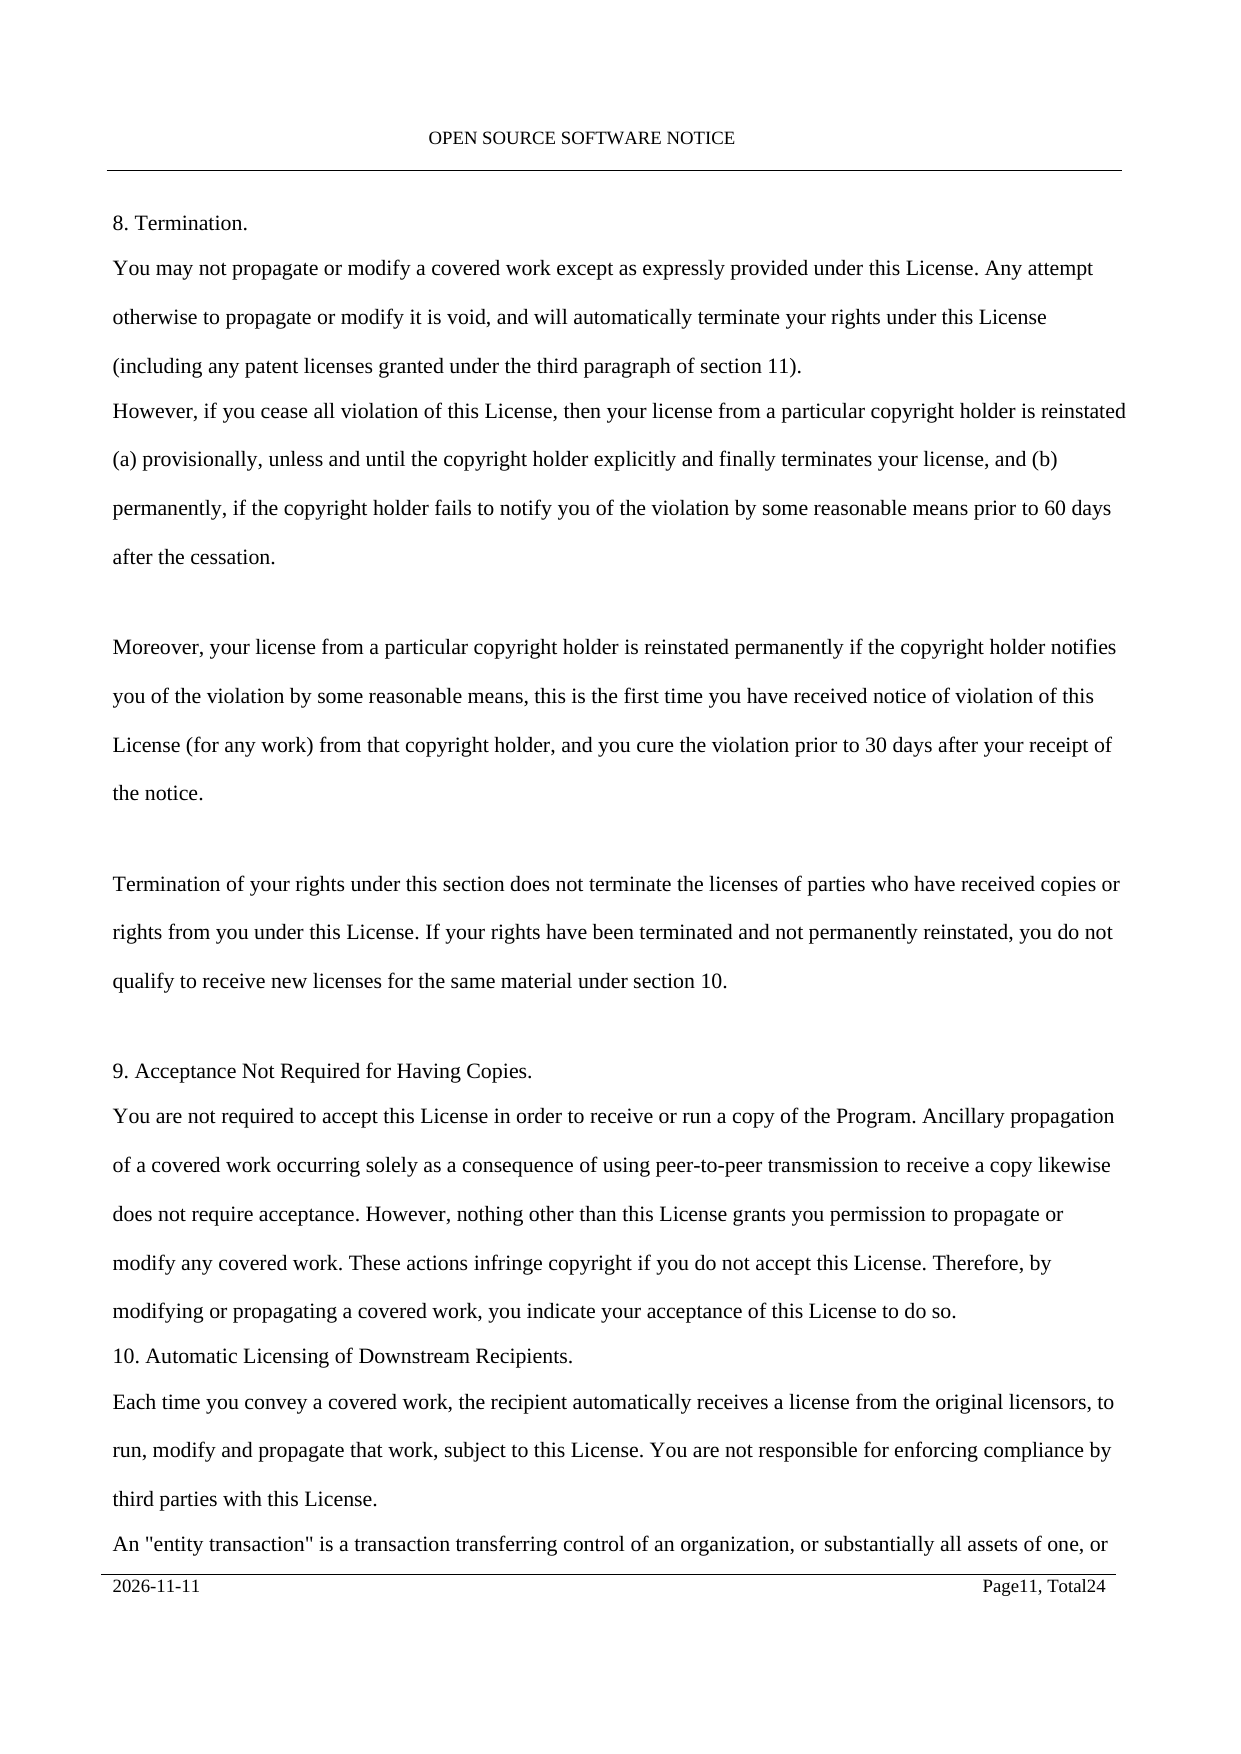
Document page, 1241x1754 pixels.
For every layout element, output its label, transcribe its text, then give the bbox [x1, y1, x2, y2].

text You may not propagate or modify a covered work except as expressly provided under this License. Any attempt otherwise to propagate or modify it is void, and will automatically terminate your rights under this License (including any patent licenses granted under the third paragraph of section 11). [112, 251, 1128, 381]
text Each time you convey a covered work, the recipient automatically receives a license from the original licensors, to run, modify and propagate that work, subject to this License. You are not responsible for enforcing compliance by third parties with this License. [112, 1385, 1128, 1515]
text Moreover, your license from a particular copyright holder is reinstated permanently if the copyright holder notifies you of the violation by some reasonable means, this is the first time you have received notice of violation of this License (for any work) from that copyright holder, and you cure the violation prior to 30 days after your receipt of the notice. [112, 631, 1128, 809]
text 8. Termination. [112, 206, 1128, 239]
text 9. Acceptance Not Required for Having Copies. [112, 1055, 1128, 1087]
text 10. Automatic Licensing of Downstream Recipients. [112, 1340, 1128, 1372]
text Termination of your rights under this section does not terminate the licenses of parties who have received copies or rights from you under this License. If your rights have been terminated and not permanently reinstated, you do not qualify to receive new licenses for the same material under section 10. [112, 867, 1128, 997]
text You are not required to accept this License in order to receive or run a copy of the Program. Ancillary propagation of a covered work occurring solely as a consequence of using peer-to-peer transmission to receive a copy likewise does not require acceptance. However, nothing other than this License grants you permission to propagate or modify any covered work. These actions infringe copyright if you do not accept this License. Therefore, by modifying or propagating a covered work, you indicate your acceptance of this License to do so. [112, 1100, 1128, 1327]
text However, if you cease all violation of this License, then your license from a particular copyright holder is reinstated (a) provisionally, unless and until the copyright holder explicitly and finally terminates your license, and (b) permanently, if the copyright holder fails to notify you of the violation by some reasonable means prior to 60 days after the cessation. [112, 394, 1128, 573]
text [112, 1528, 1128, 1560]
